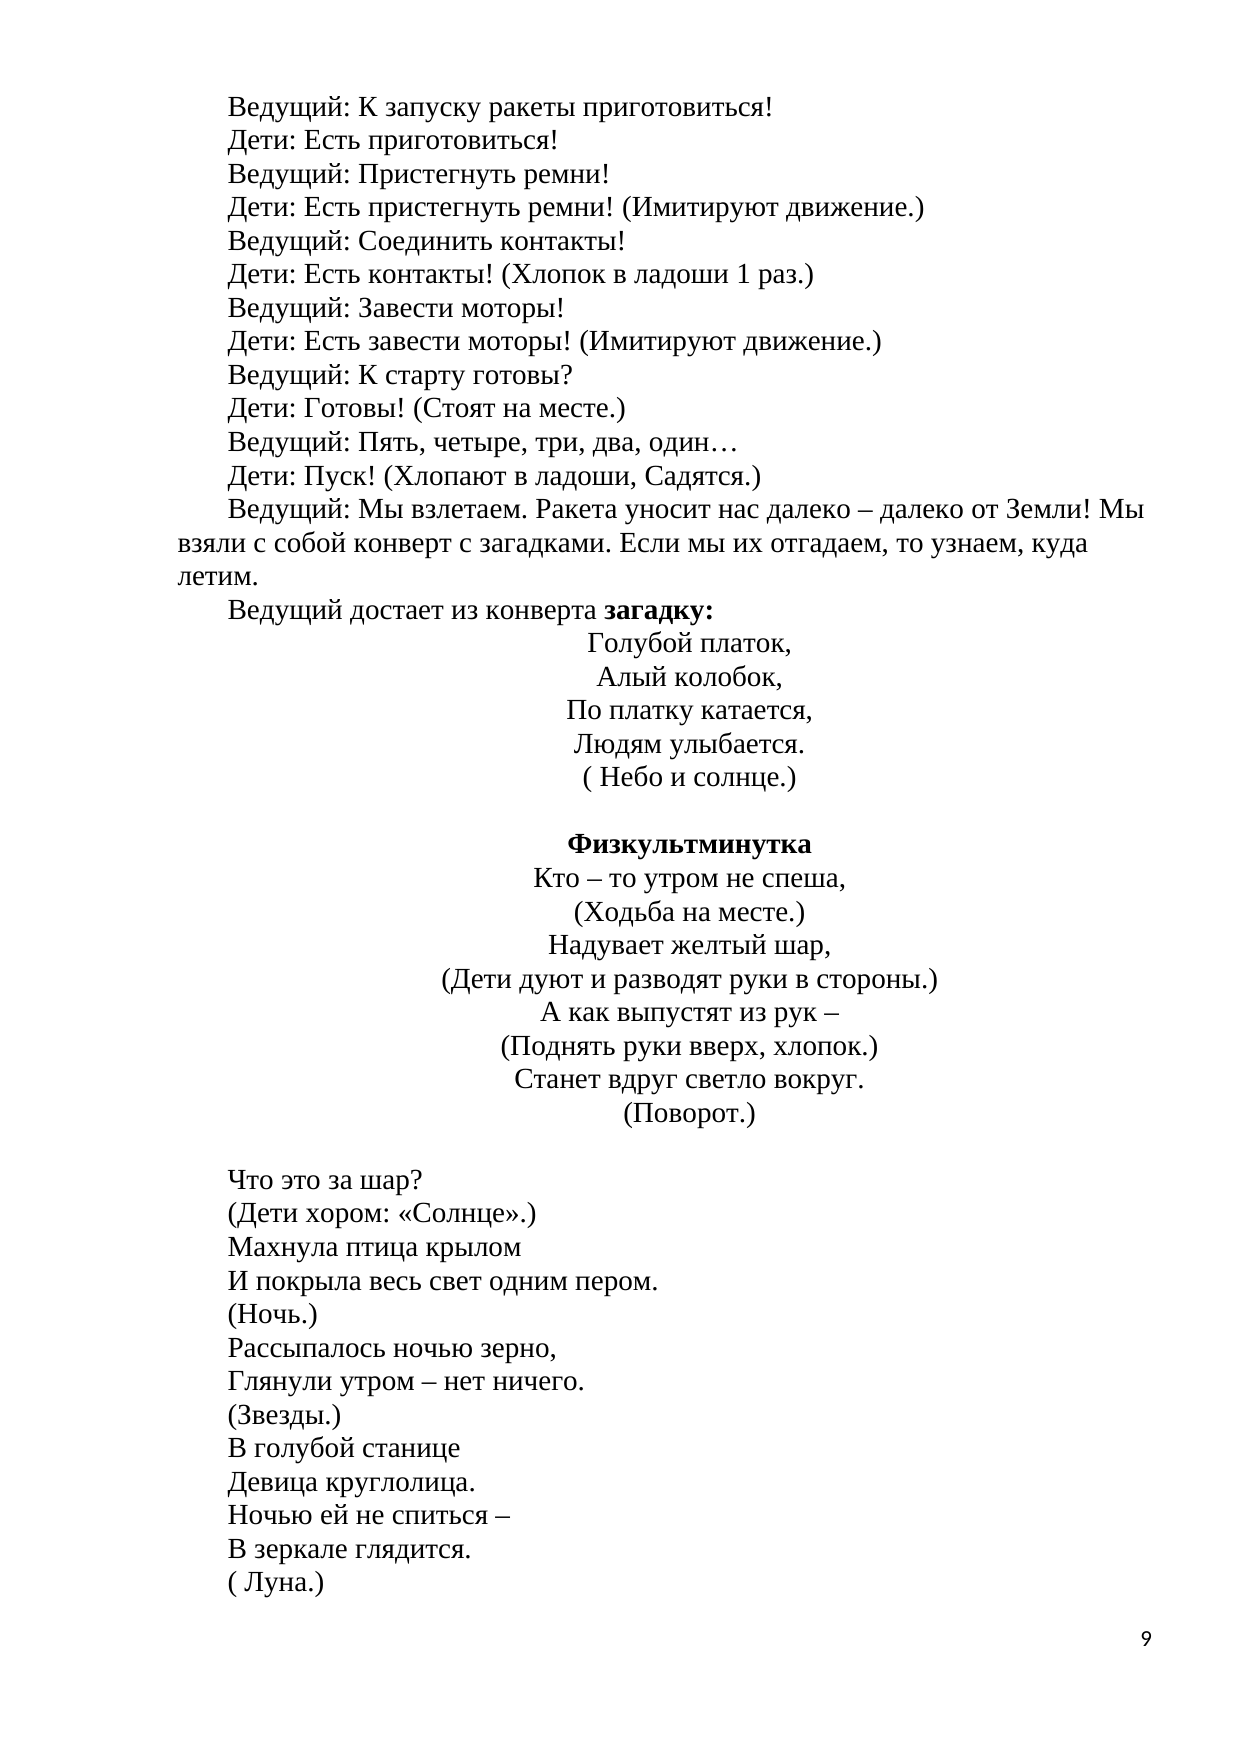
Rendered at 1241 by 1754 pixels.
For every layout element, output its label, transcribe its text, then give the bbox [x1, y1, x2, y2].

text Людям улыбается. [177, 726, 1152, 759]
text Рассыпалось ночью зерно, [177, 1330, 1152, 1363]
text Дети: Готовы! (Стоят на месте.) [177, 391, 1152, 424]
text ( Небо и солнце.) [177, 759, 1152, 793]
text Дети: Есть пристегнуть ремни! (Имитируют движение.) [177, 189, 1152, 223]
text Надувает желтый шар, [177, 927, 1152, 961]
text В зеркале глядится. [177, 1531, 1152, 1564]
text Дети: Есть завести моторы! (Имитируют движение.) [177, 323, 1152, 357]
text (Поднять руки вверх, хлопок.) [177, 1028, 1152, 1061]
text Дети: Пуск! (Хлопают в ладоши, Садятся.) [177, 458, 1152, 491]
text Физкультминутка [177, 827, 1152, 860]
text Алый колобок, [177, 659, 1152, 692]
text Девица круглолица. [177, 1464, 1152, 1497]
text Ведущий: Мы взлетаем. Ракета уносит нас далеко – далеко от Земли! Мы взяли с собой конверт с загадками. Если мы их отгадаем, то узнаем, куда летим. [177, 491, 1152, 592]
text А как выпустят из рук – [177, 994, 1152, 1028]
text В голубой станице [177, 1430, 1152, 1464]
text Кто – то утром не спеша, [177, 860, 1152, 894]
text Ведущий: Пристегнуть ремни! [177, 156, 1152, 189]
text (Звезды.) [177, 1397, 1152, 1430]
text Дети: Есть контакты! (Хлопок в ладоши 1 раз.) [177, 256, 1152, 290]
text Ведущий: Завести моторы! [177, 290, 1152, 323]
text Дети: Есть приготовиться! [177, 122, 1152, 156]
text Ведущий: К запуску ракеты приготовиться! [177, 89, 1152, 122]
text Махнула птица крылом [177, 1229, 1152, 1263]
text Глянули утром – нет ничего. [177, 1363, 1152, 1397]
text Что это за шар? [177, 1162, 1152, 1196]
text ( Луна.) [177, 1564, 1152, 1598]
text Голубой платок, [177, 625, 1152, 659]
text (Дети хором: «Солнце».) [177, 1196, 1152, 1229]
text (Ходьба на месте.) [177, 894, 1152, 927]
text Ведущий достает из конверта загадку: [177, 592, 1152, 625]
text (Ночь.) [177, 1296, 1152, 1330]
text Станет вдруг светло вокруг. [177, 1061, 1152, 1095]
text По платку катается, [177, 692, 1152, 726]
text Ведущий: К старту готовы? [177, 357, 1152, 391]
text Ведущий: Пять, четыре, три, два, один… [177, 424, 1152, 458]
text Ночью ей не спиться – [177, 1497, 1152, 1531]
text (Поворот.) [177, 1095, 1152, 1128]
text Ведущий: Соединить контакты! [177, 223, 1152, 256]
text И покрыла весь свет одним пером. [177, 1263, 1152, 1296]
text (Дети дуют и разводят руки в стороны.) [177, 961, 1152, 994]
